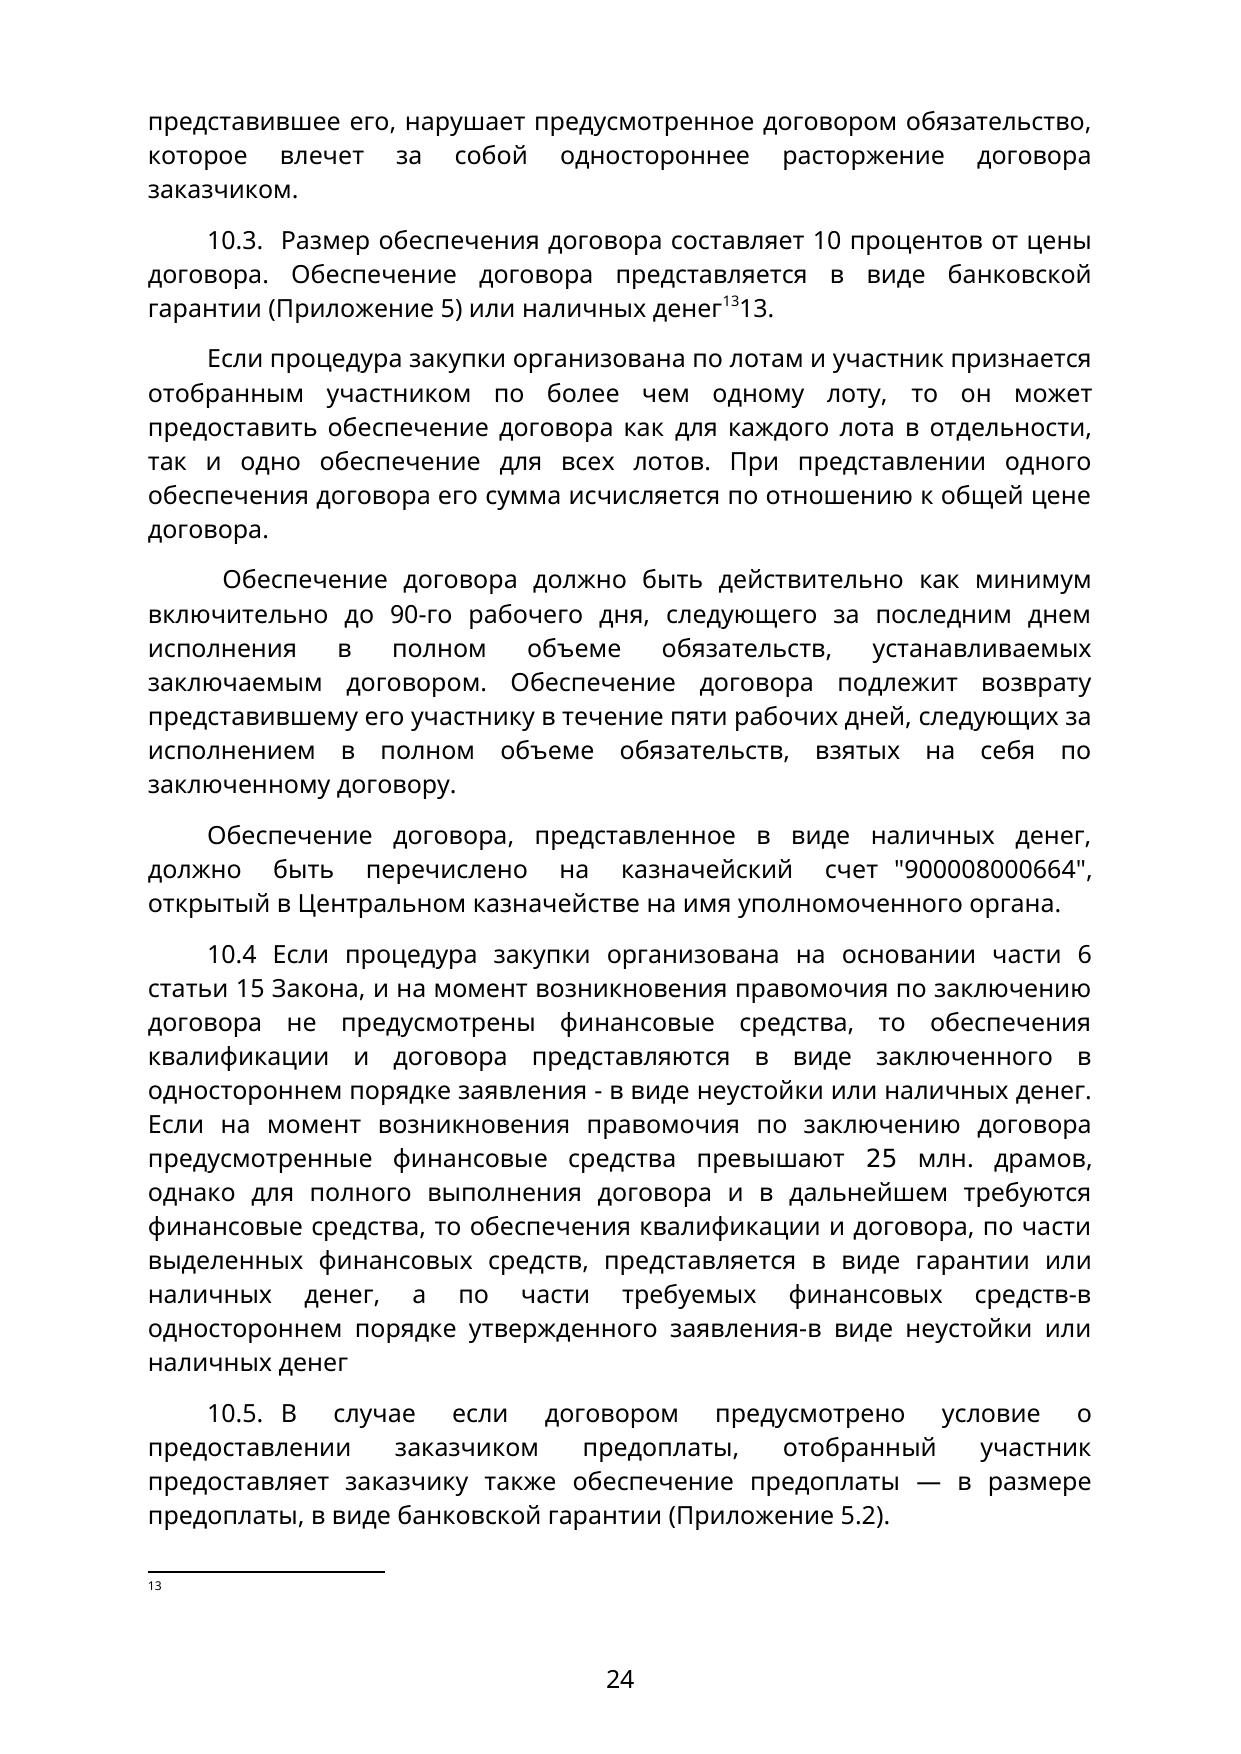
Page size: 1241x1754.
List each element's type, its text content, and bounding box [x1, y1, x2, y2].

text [148, 103, 1092, 206]
text 10.3. Размер обеспечения договора составляет 10 процентов от цены договора. Обеспечение договора представляется в виде банковской гарантии (Приложение 5) или наличных денег13. [148, 222, 1092, 324]
text Если процедура закупки организована по лотам и участник признается отобранным участником по более чем одному лоту, то он может предоставить обеспечение договора как для каждого лота в отдельности, так и одно обеспечение для всех лотов. При представлении одного обеспечения договора его сумма исчисляется по отношению к общей цене договора. [148, 341, 1092, 546]
text 10.5. В случае если договором предусмотрено условие о предоставлении заказчиком предоплаты, отобранный участник предоставляет заказчику также обеспечение предоплаты — в размере предоплаты, в виде банковской гарантии (Приложение 5.2). [148, 1396, 1092, 1532]
text Обеспечение договора должно быть действительно как минимум включительно до 90-го рабочего дня, следующего за последним днем исполнения в полном объеме обязательств, устанавливаемых заключаемым договором. Обеспечение договора подлежит возврату представившему его участнику в течение пяти рабочих дней, следующих за исполнением в полном объеме обязательств, взятых на себя по заключенному договору. [148, 562, 1092, 801]
text 10.4 Если процедура закупки организована на основании части 6 статьи 15 Закона, и на момент возникновения правомочия по заключению договора не предусмотрены финансовые средства, то обеспечения квалификации и договора представляются в виде заключенного в одностороннем порядке заявления - в виде неустойки или наличных денег. Если на момент возникновения правомочия по заключению договора предусмотренные финансовые средства превышают 25 млн. драмов, однако для полного выполнения договора и в дальнейшем требуются финансовые средства, то обеспечения квалификации и договора, по части выделенных финансовых средств, представляется в виде гарантии или наличных денег, а по части требуемых финансовых средств-в одностороннем порядке утвержденного заявления-в виде неустойки или наличных денег [148, 936, 1092, 1379]
text Обеспечение договора, представленное в виде наличных денег, должно быть перечислено на казначейский счет "900008000664", открытый в Центральном казначействе на имя уполномоченного органа. [148, 817, 1092, 920]
